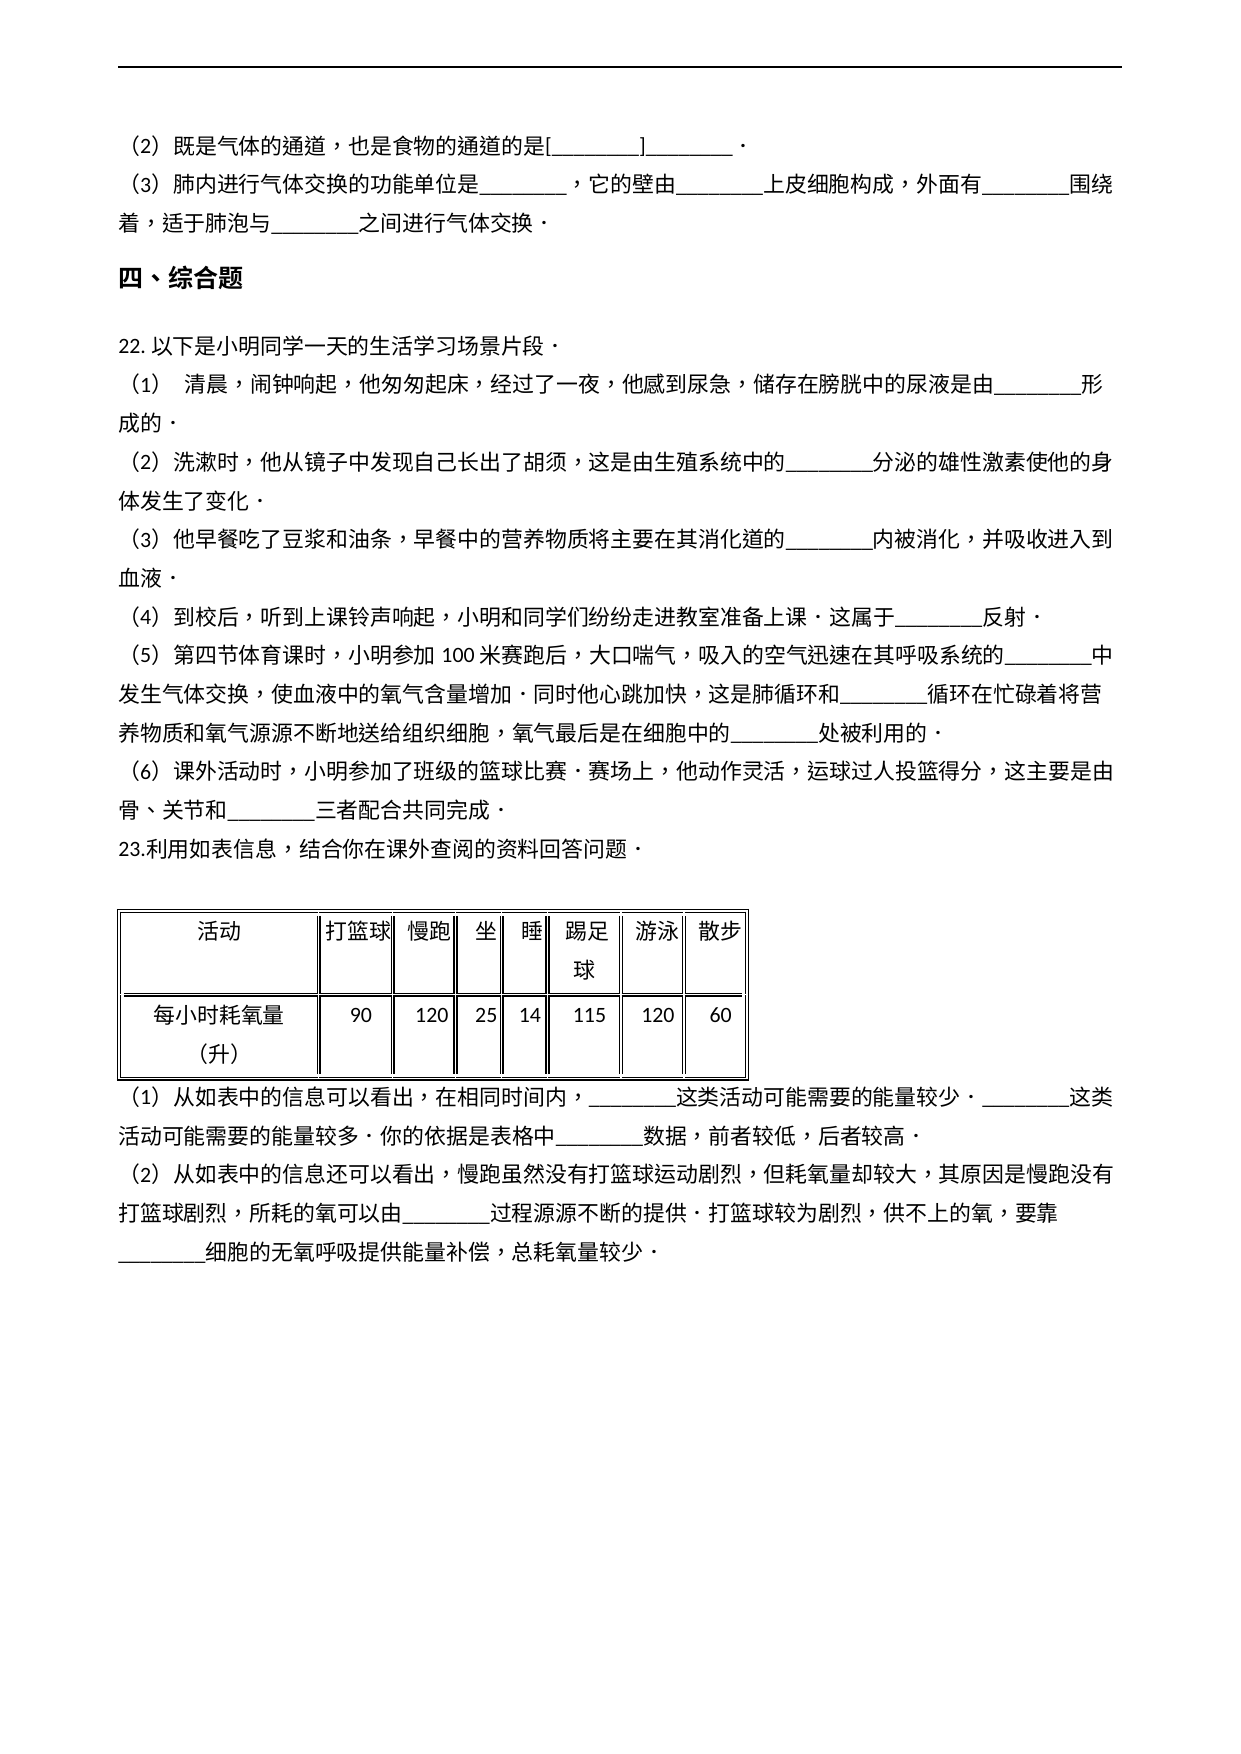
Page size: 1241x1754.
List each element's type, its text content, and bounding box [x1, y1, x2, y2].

text （5）第四节体育课时，小明参加 100 米赛跑后，大口喘气，吸入的空气迅速在其呼吸系统的________中发生气体交换，使血液中的氧气含量增加．同时他心跳加快，这是肺循环和________循环在忙碌着将营养物质和氧气源源不断地送给组织细胞，氧气最后是在细胞中的________处被利用的． [118, 639, 1122, 749]
table_header 散步 [684, 913, 745, 992]
table_header 打篮球 [319, 910, 393, 992]
text （2）洗漱时，他从镜子中发现自己长出了胡须，这是由生殖系统中的________分泌的雄性激素使他的身体发生了变化． [118, 445, 1122, 517]
table_cell 60 [684, 993, 747, 1076]
table_cell 90 [319, 993, 393, 1076]
table_header 坐 [455, 910, 502, 992]
table_cell 每小时耗氧量（升） [119, 993, 319, 1076]
table_header 活动 [119, 910, 319, 992]
text （3）他早餐吃了豆浆和油条，早餐中的营养物质将主要在其消化道的________内被消化，并吸收进入到血液． [118, 523, 1122, 594]
text （6）课外活动时，小明参加了班级的篮球比赛．赛场上，他动作灵活，运球过人投篮得分，这主要是由骨、关节和________三者配合共同完成． [118, 755, 1122, 826]
text （2）从如表中的信息还可以看出，慢跑虽然没有打篮球运动剧烈，但耗氧量却较大，其原因是慢跑没有打篮球剧烈，所耗的氧可以由________过程源源不断的提供．打篮球较为剧烈，供不上的氧，要靠________细胞的无氧呼吸提供能量补偿，总耗氧量较少． [118, 1158, 1122, 1268]
table_cell 25 [455, 993, 502, 1076]
text （1） 清晨，闹钟响起，他匆匆起床，经过了一夜，他感到尿急，储存在膀胱中的尿液是由________形成的． [118, 368, 1122, 439]
text （1）从如表中的信息可以看出，在相同时间内，________这类活动可能需要的能量较少．________这类活动可能需要的能量较多．你的依据是表格中________数据，前者较低，后者较高． [118, 1081, 1122, 1152]
table_header 睡 [502, 913, 547, 992]
table_cell 14 [502, 997, 547, 1076]
text （3）肺内进行气体交换的功能单位是________，它的壁由________上皮细胞构成，外面有________围绕着，适于肺泡与________之间进行气体交换． [118, 168, 1122, 239]
text 四、综合题 [118, 245, 1122, 310]
text 22. 以下是小明同学一天的生活学习场景片段． [118, 329, 1122, 362]
text （2）既是气体的通道，也是食物的通道的是[________]________． [118, 129, 1122, 162]
text （4）到校后，听到上课铃声响起，小明和同学们纷纷走进教室准备上课．这属于________反射． [118, 600, 1122, 633]
table_cell 120 [393, 997, 455, 1076]
table_header 游泳 [621, 910, 684, 992]
table_header 慢跑 [393, 913, 455, 992]
table_cell 120 [621, 993, 684, 1076]
table_header 踢足球 [548, 910, 621, 992]
text 23.利用如表信息，结合你在课外查阅的资料回答问题． [118, 832, 1122, 865]
table_cell 115 [548, 993, 621, 1076]
